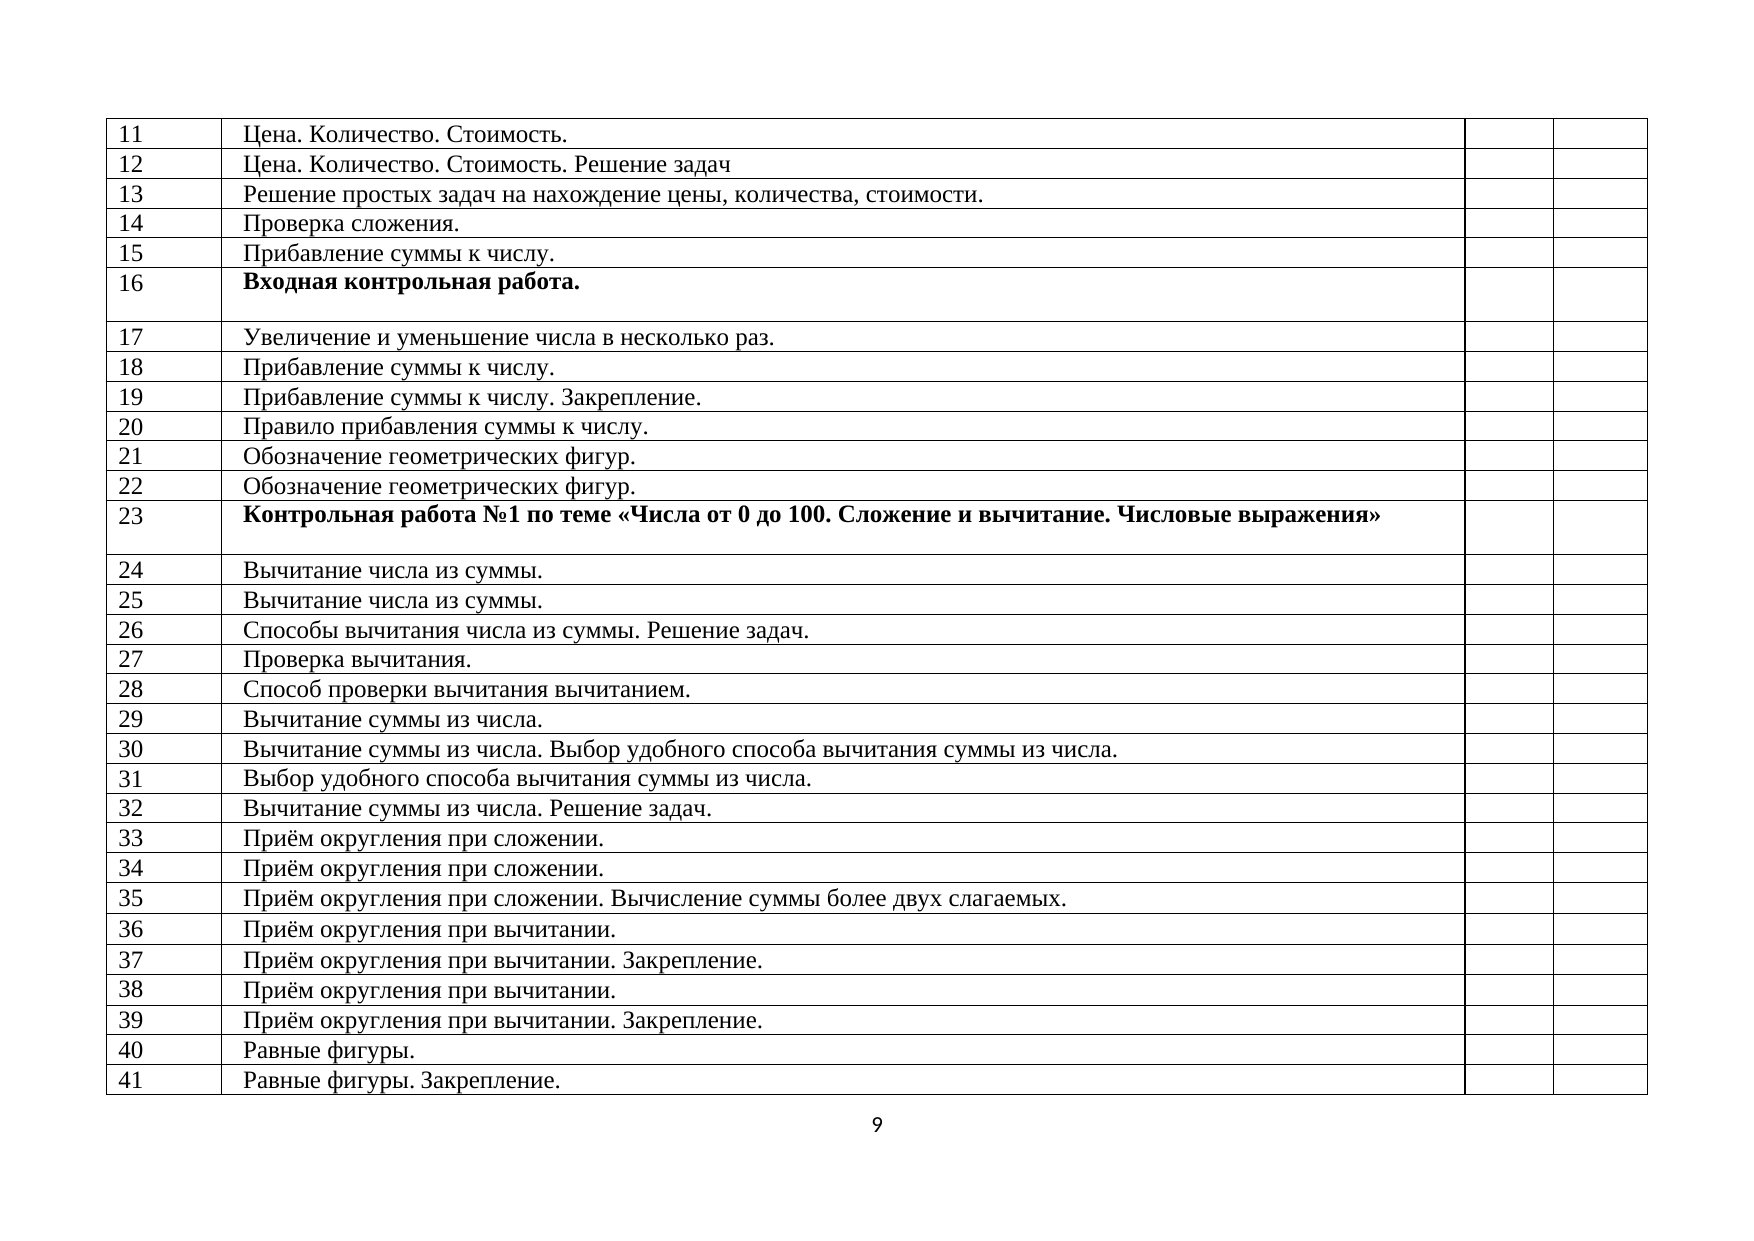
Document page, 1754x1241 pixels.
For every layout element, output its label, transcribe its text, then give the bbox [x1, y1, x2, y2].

table_cell Приём округления при сложении. Вычисление суммы более двух слагаемых. [222, 883, 1464, 913]
table_cell Приём округления при вычитании. [222, 975, 1464, 1004]
table_cell Проверка сложения. [222, 209, 1464, 237]
table_cell [1466, 734, 1553, 763]
table_cell 17 [107, 322, 221, 351]
table_cell 40 [107, 1035, 221, 1064]
table_cell [1466, 914, 1553, 944]
table_cell [1466, 119, 1553, 148]
table_cell 12 [107, 149, 221, 178]
table_cell [1554, 268, 1647, 321]
table_cell [1466, 645, 1553, 673]
table_cell [1554, 555, 1647, 584]
table_cell [1466, 352, 1553, 381]
table_cell 19 [107, 382, 221, 411]
table_cell [1554, 975, 1647, 1004]
table_cell [1554, 382, 1647, 411]
table_cell [1466, 322, 1553, 351]
table_cell Выбор удобного способа вычитания суммы из числа. [222, 764, 1464, 792]
table_cell 35 [107, 883, 221, 913]
table_cell 25 [107, 585, 221, 614]
table_cell 39 [107, 1006, 221, 1034]
table_cell [1554, 734, 1647, 763]
table_cell [1554, 883, 1647, 913]
table_cell [1554, 412, 1647, 440]
table_cell 20 [107, 412, 221, 440]
table_cell Равные фигуры. [222, 1035, 1464, 1064]
table_cell [1466, 179, 1553, 207]
table_cell [1466, 238, 1553, 267]
table_cell 33 [107, 823, 221, 852]
table_cell [1554, 704, 1647, 733]
table_cell [1554, 615, 1647, 643]
table_cell Приём округления при вычитании. Закрепление. [222, 1006, 1464, 1034]
table_cell Контрольная работа №1 по теме «Числа от 0 до 100. Сложение и вычитание. Числовые выражения» [222, 501, 1464, 554]
table_cell [1554, 238, 1647, 267]
table_cell Увеличение и уменьшение числа в несколько раз. [222, 322, 1464, 351]
table_cell Обозначение геометрических фигур. [222, 471, 1464, 500]
table_cell Входная контрольная работа. [222, 268, 1464, 321]
table_cell Прибавление суммы к числу. [222, 238, 1464, 267]
table_cell Приём округления при вычитании. Закрепление. [222, 945, 1464, 973]
table_cell [1554, 914, 1647, 944]
table_cell [1466, 945, 1553, 973]
table_cell 36 [107, 914, 221, 944]
table_cell [1466, 794, 1553, 822]
table_cell 24 [107, 555, 221, 584]
table_cell [1554, 322, 1647, 351]
table_cell [1466, 853, 1553, 882]
table_cell [1554, 853, 1647, 882]
table_cell 13 [107, 179, 221, 207]
table_cell [1554, 1065, 1647, 1094]
table_cell [1466, 412, 1553, 440]
table_cell Вычитание суммы из числа. Выбор удобного способа вычитания суммы из числа. [222, 734, 1464, 763]
table_cell [1466, 501, 1553, 554]
table_cell [1466, 704, 1553, 733]
table_cell [1466, 674, 1553, 703]
table_cell [1554, 209, 1647, 237]
table_cell [1466, 823, 1553, 852]
table_cell [1466, 441, 1553, 470]
table_cell 32 [107, 794, 221, 822]
table_cell [1466, 555, 1553, 584]
table_cell [1554, 764, 1647, 792]
table_cell [1554, 585, 1647, 614]
table_cell Прибавление суммы к числу. [222, 352, 1464, 381]
table_cell [1466, 764, 1553, 792]
table_cell 29 [107, 704, 221, 733]
table_cell [1466, 585, 1553, 614]
table_cell Цена. Количество. Стоимость. Решение задач [222, 149, 1464, 178]
table_cell [1466, 268, 1553, 321]
table_cell [1554, 945, 1647, 973]
table_cell 11 [107, 119, 221, 148]
table_cell Равные фигуры. Закрепление. [222, 1065, 1464, 1094]
table_cell [1554, 441, 1647, 470]
table_cell [1554, 823, 1647, 852]
table_cell 26 [107, 615, 221, 643]
table_cell [1466, 209, 1553, 237]
table_cell Способы вычитания числа из суммы. Решение задач. [222, 615, 1464, 643]
table_cell Способ проверки вычитания вычитанием. [222, 674, 1464, 703]
table_cell [1466, 1065, 1553, 1094]
table_cell Приём округления при вычитании. [222, 914, 1464, 944]
table_cell [1554, 471, 1647, 500]
table_cell Вычитание суммы из числа. [222, 704, 1464, 733]
table_cell [1554, 501, 1647, 554]
table_cell [1466, 975, 1553, 1004]
table_cell Вычитание суммы из числа. Решение задач. [222, 794, 1464, 822]
table_cell Правило прибавления суммы к числу. [222, 412, 1464, 440]
table_cell [1466, 615, 1553, 643]
table_cell [1554, 119, 1647, 148]
table_cell 38 [107, 975, 221, 1004]
table_cell 15 [107, 238, 221, 267]
table_cell 34 [107, 853, 221, 882]
table_cell Решение простых задач на нахождение цены, количества, стоимости. [222, 179, 1464, 207]
table_cell 22 [107, 471, 221, 500]
table_cell 27 [107, 645, 221, 673]
table_cell 18 [107, 352, 221, 381]
table_cell 16 [107, 268, 221, 321]
table_cell Приём округления при сложении. [222, 853, 1464, 882]
table_cell 23 [107, 501, 221, 554]
table_cell [1554, 1006, 1647, 1034]
table_cell 14 [107, 209, 221, 237]
table_cell [1466, 149, 1553, 178]
table_cell 31 [107, 764, 221, 792]
table_cell [1554, 149, 1647, 178]
table_cell Вычитание числа из суммы. [222, 585, 1464, 614]
table_cell Проверка вычитания. [222, 645, 1464, 673]
table_cell 21 [107, 441, 221, 470]
table_cell [1466, 883, 1553, 913]
table_cell [1466, 382, 1553, 411]
table_cell 41 [107, 1065, 221, 1094]
table_cell Вычитание числа из суммы. [222, 555, 1464, 584]
table_cell Цена. Количество. Стоимость. [222, 119, 1464, 148]
table_cell [1554, 352, 1647, 381]
table_cell Обозначение геометрических фигур. [222, 441, 1464, 470]
table_cell [1554, 794, 1647, 822]
table_cell [1554, 645, 1647, 673]
table_cell [1466, 1035, 1553, 1064]
table_cell [1554, 1035, 1647, 1064]
table_cell Прибавление суммы к числу. Закрепление. [222, 382, 1464, 411]
table_cell [1554, 674, 1647, 703]
table_cell Приём округления при сложении. [222, 823, 1464, 852]
table_cell [1466, 1006, 1553, 1034]
table_cell [1554, 179, 1647, 207]
table_cell 30 [107, 734, 221, 763]
table_cell [1466, 471, 1553, 500]
table_cell 37 [107, 945, 221, 973]
table_cell 28 [107, 674, 221, 703]
